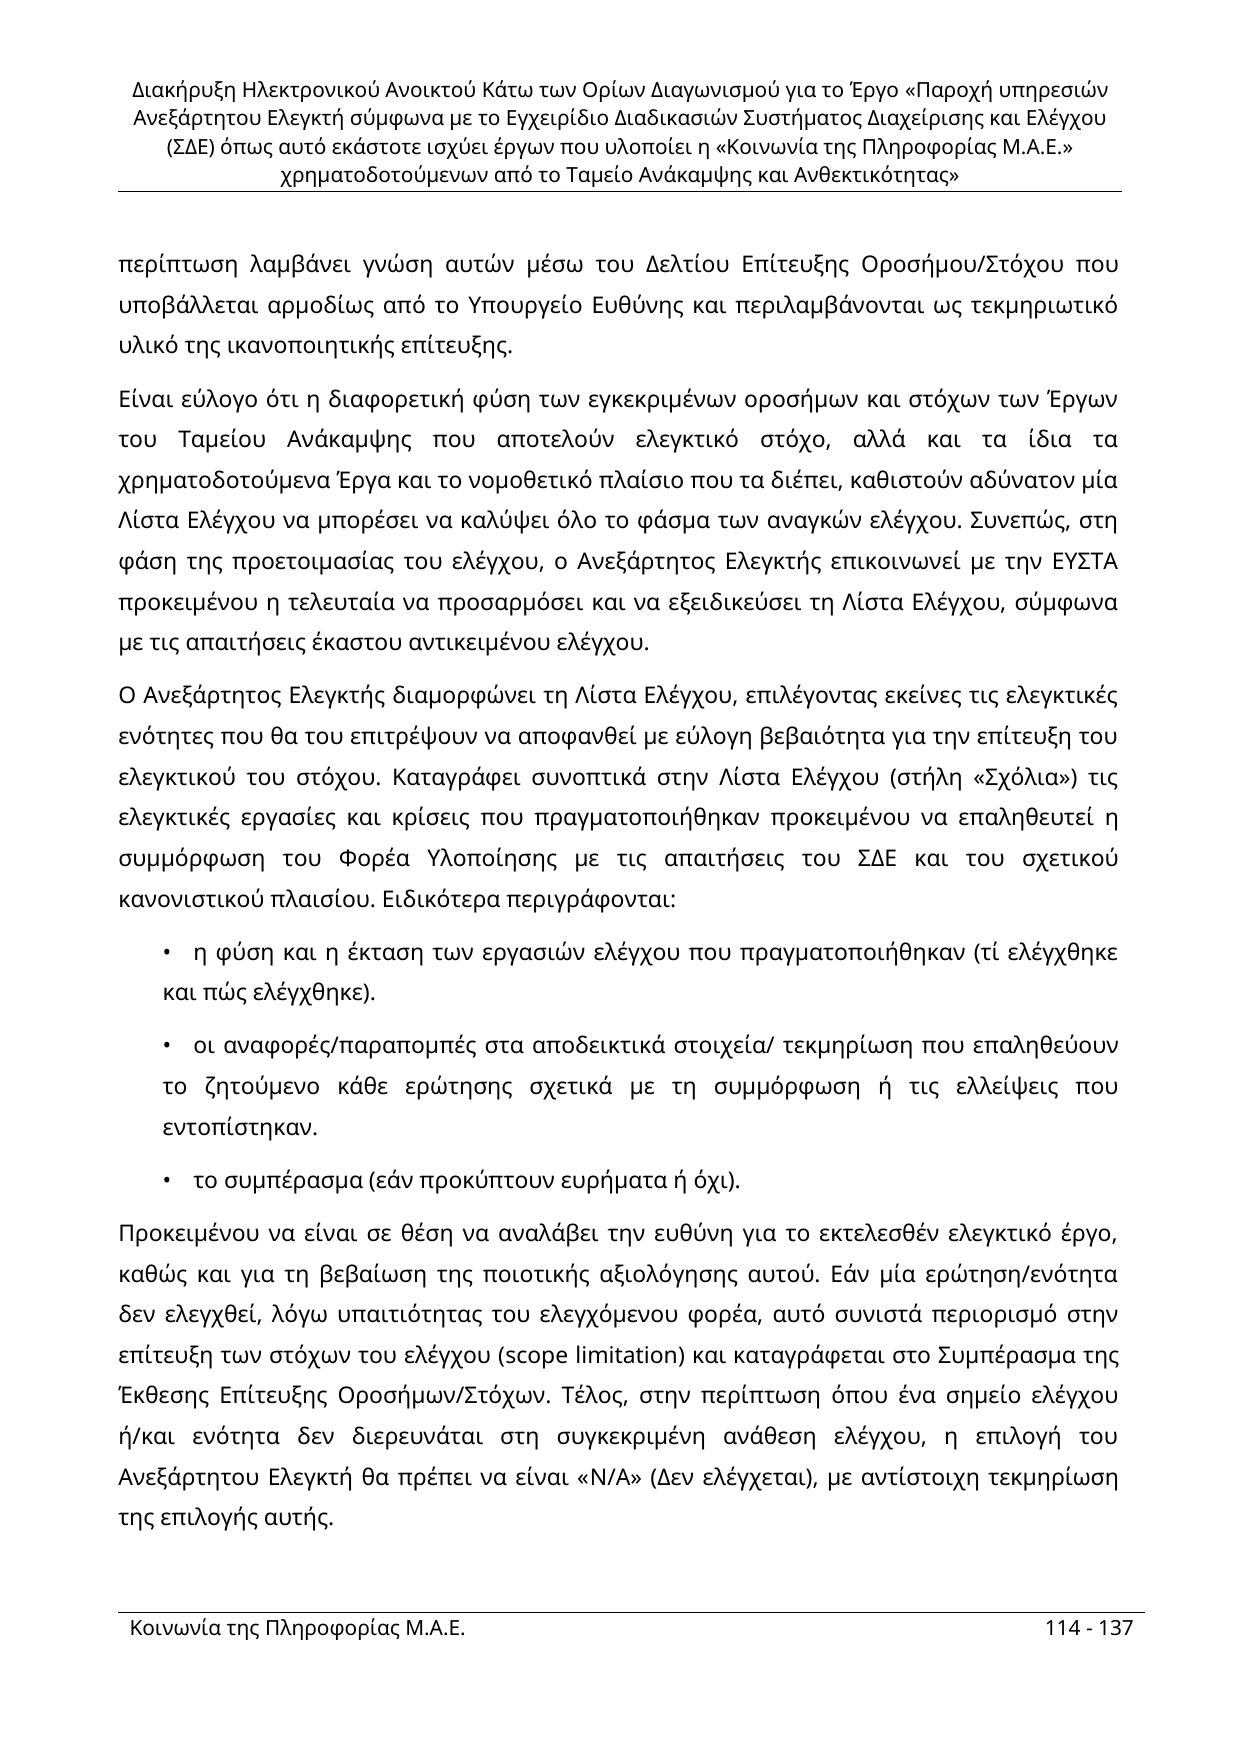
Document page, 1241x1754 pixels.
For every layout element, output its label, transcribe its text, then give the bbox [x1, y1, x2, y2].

text Ο Ανεξάρτητος Ελεγκτής διαμορφώνει τη Λίστα Ελέγχου, επιλέγοντας εκείνες τις ελεγκτικές ενότητες που θα του επιτρέψουν να αποφανθεί με εύλογη βεβαιότητα για την επίτευξη του ελεγκτικού του στόχου. Καταγράφει συνοπτικά στην Λίστα Ελέγχου (στήλη «Σχόλια») τις ελεγκτικές εργασίες και κρίσεις που πραγματοποιήθηκαν προκειμένου να επαληθευτεί η συμμόρφωση του Φορέα Υλοποίησης με τις απαιτήσεις του ΣΔΕ και του σχετικού κανονιστικού πλαισίου. Ειδικότερα περιγράφονται: [118, 679, 1120, 914]
text • οι αναφορές/παραπομπές στα αποδεικτικά στοιχεία/ τεκμηρίωση που επαληθεύουν το ζητούμενο κάθε ερώτησης σχετικά με τη συμμόρφωση ή τις ελλείψεις που εντοπίστηκαν. [162, 1029, 1120, 1142]
text • η φύση και η έκταση των εργασιών ελέγχου που πραγματοποιήθηκαν (τί ελέγχθηκε και πώς ελέγχθηκε). [162, 936, 1120, 1007]
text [118, 248, 1120, 361]
text • το συμπέρασμα (εάν προκύπτουν ευρήματα ή όχι). [162, 1164, 1120, 1195]
text Προκειμένου να είναι σε θέση να αναλάβει την ευθύνη για το εκτελεσθέν ελεγκτικό έργο, καθώς και για τη βεβαίωση της ποιοτικής αξιολόγησης αυτού. Εάν μία ερώτηση/ενότητα δεν ελεγχθεί, λόγω υπαιτιότητας του ελεγχόμενου φορέα, αυτό συνιστά περιορισμό στην επίτευξη των στόχων του ελέγχου (scope limitation) και καταγράφεται στο Συμπέρασμα της Έκθεσης Επίτευξης Οροσήμων/Στόχων. Τέλος, στην περίπτωση όπου ένα σημείο ελέγχου ή/και ενότητα δεν διερευνάται στη συγκεκριμένη ανάθεση ελέγχου, η επιλογή του Ανεξάρτητου Ελεγκτή θα πρέπει να είναι «N/A» (Δεν ελέγχεται), με αντίστοιχη τεκμηρίωση της επιλογής αυτής. [118, 1217, 1120, 1532]
text Είναι εύλογο ότι η διαφορετική φύση των εγκεκριμένων οροσήμων και στόχων των Έργων του Ταμείου Ανάκαμψης που αποτελούν ελεγκτικό στόχο, αλλά και τα ίδια τα χρηματοδοτούμενα Έργα και το νομοθετικό πλαίσιο που τα διέπει, καθιστούν αδύνατον μία Λίστα Ελέγχου να μπορέσει να καλύψει όλο το φάσμα των αναγκών ελέγχου. Συνεπώς, στη φάση της προετοιμασίας του ελέγχου, ο Ανεξάρτητος Ελεγκτής επικοινωνεί με την ΕΥΣΤΑ προκειμένου η τελευταία να προσαρμόσει και να εξειδικεύσει τη Λίστα Ελέγχου, σύμφωνα με τις απαιτήσεις έκαστου αντικειμένου ελέγχου. [118, 382, 1120, 657]
